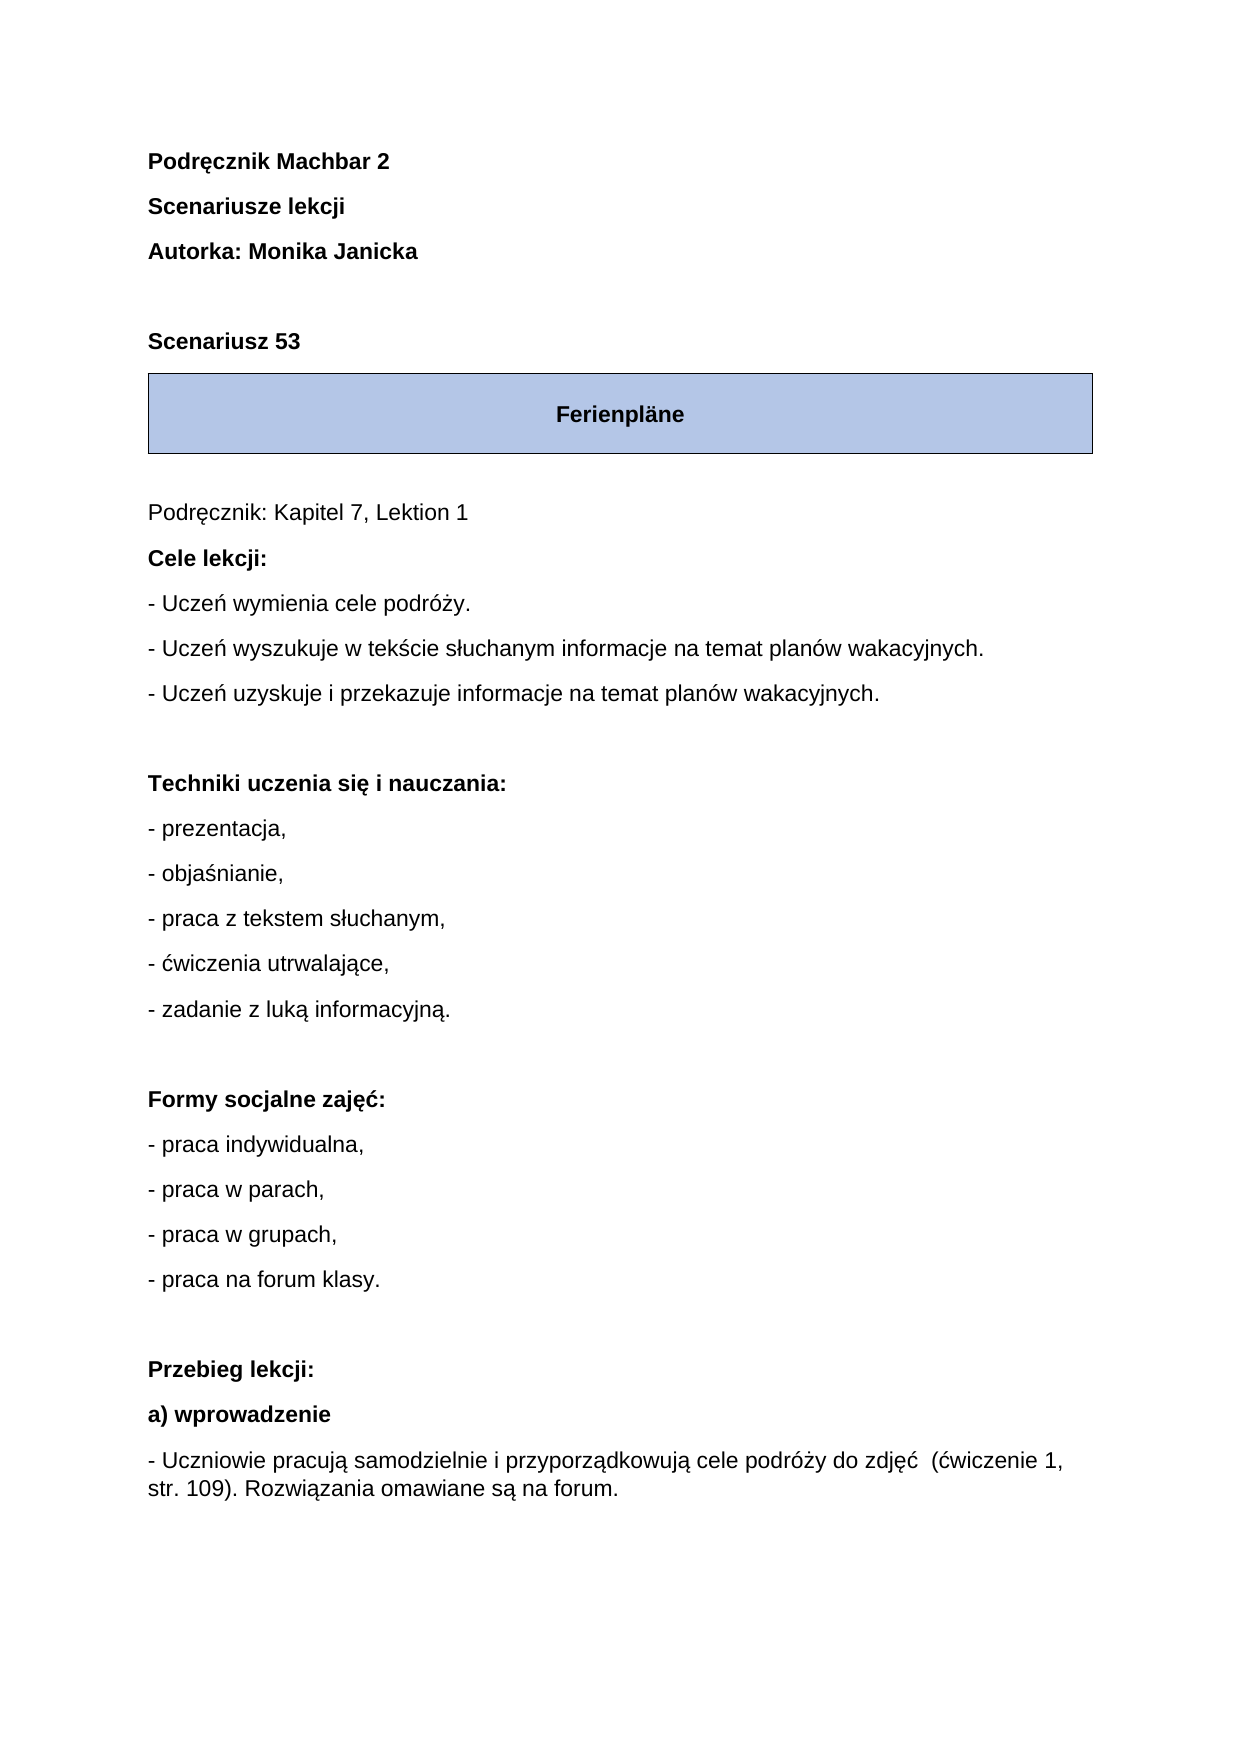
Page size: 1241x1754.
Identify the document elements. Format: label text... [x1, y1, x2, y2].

text - Uczniowie pracują samodzielnie i przyporządkowują cele podróży do zdjęć (ćwiczenie 1, str. 109). Rozwiązania omawiane są na forum. [148, 1447, 1093, 1501]
text - praca z tekstem słuchanym, [148, 905, 1093, 932]
text Formy socjalne zajęć: [148, 1086, 1093, 1112]
text Przebieg lekcji: [148, 1356, 1093, 1383]
text - zadanie z luką informacyjną. [148, 996, 1093, 1022]
text - Uczeń wymienia cele podróży. [148, 589, 1093, 616]
text Cele lekcji: [148, 544, 1093, 571]
text - praca indywidualna, [148, 1131, 1093, 1157]
text - prezentacja, [148, 815, 1093, 841]
text - praca w grupach, [148, 1221, 1093, 1247]
text - praca na forum klasy. [148, 1266, 1093, 1292]
text - objaśnianie, [148, 860, 1093, 887]
text - Uczeń wyszukuje w tekście słuchanym informacje na temat planów wakacyjnych. [148, 635, 1093, 661]
text Scenariusz 53 [148, 328, 1093, 354]
text - Uczeń uzyskuje i przekazuje informacje na temat planów wakacyjnych. [148, 680, 1093, 706]
text Techniki uczenia się i nauczania: [148, 770, 1093, 796]
text Autorka: Monika Janicka [148, 238, 1093, 264]
text - ćwiczenia utrwalające, [148, 950, 1093, 977]
text Podręcznik Machbar 2 [148, 148, 1093, 174]
text a) wprowadzenie [148, 1401, 1093, 1428]
text Podręcznik: Kapitel 7, Lektion 1 [148, 499, 1093, 526]
text Scenariusze lekcji [148, 193, 1093, 219]
text - praca w parach, [148, 1176, 1093, 1202]
table_header Ferienpläne [149, 374, 1092, 453]
